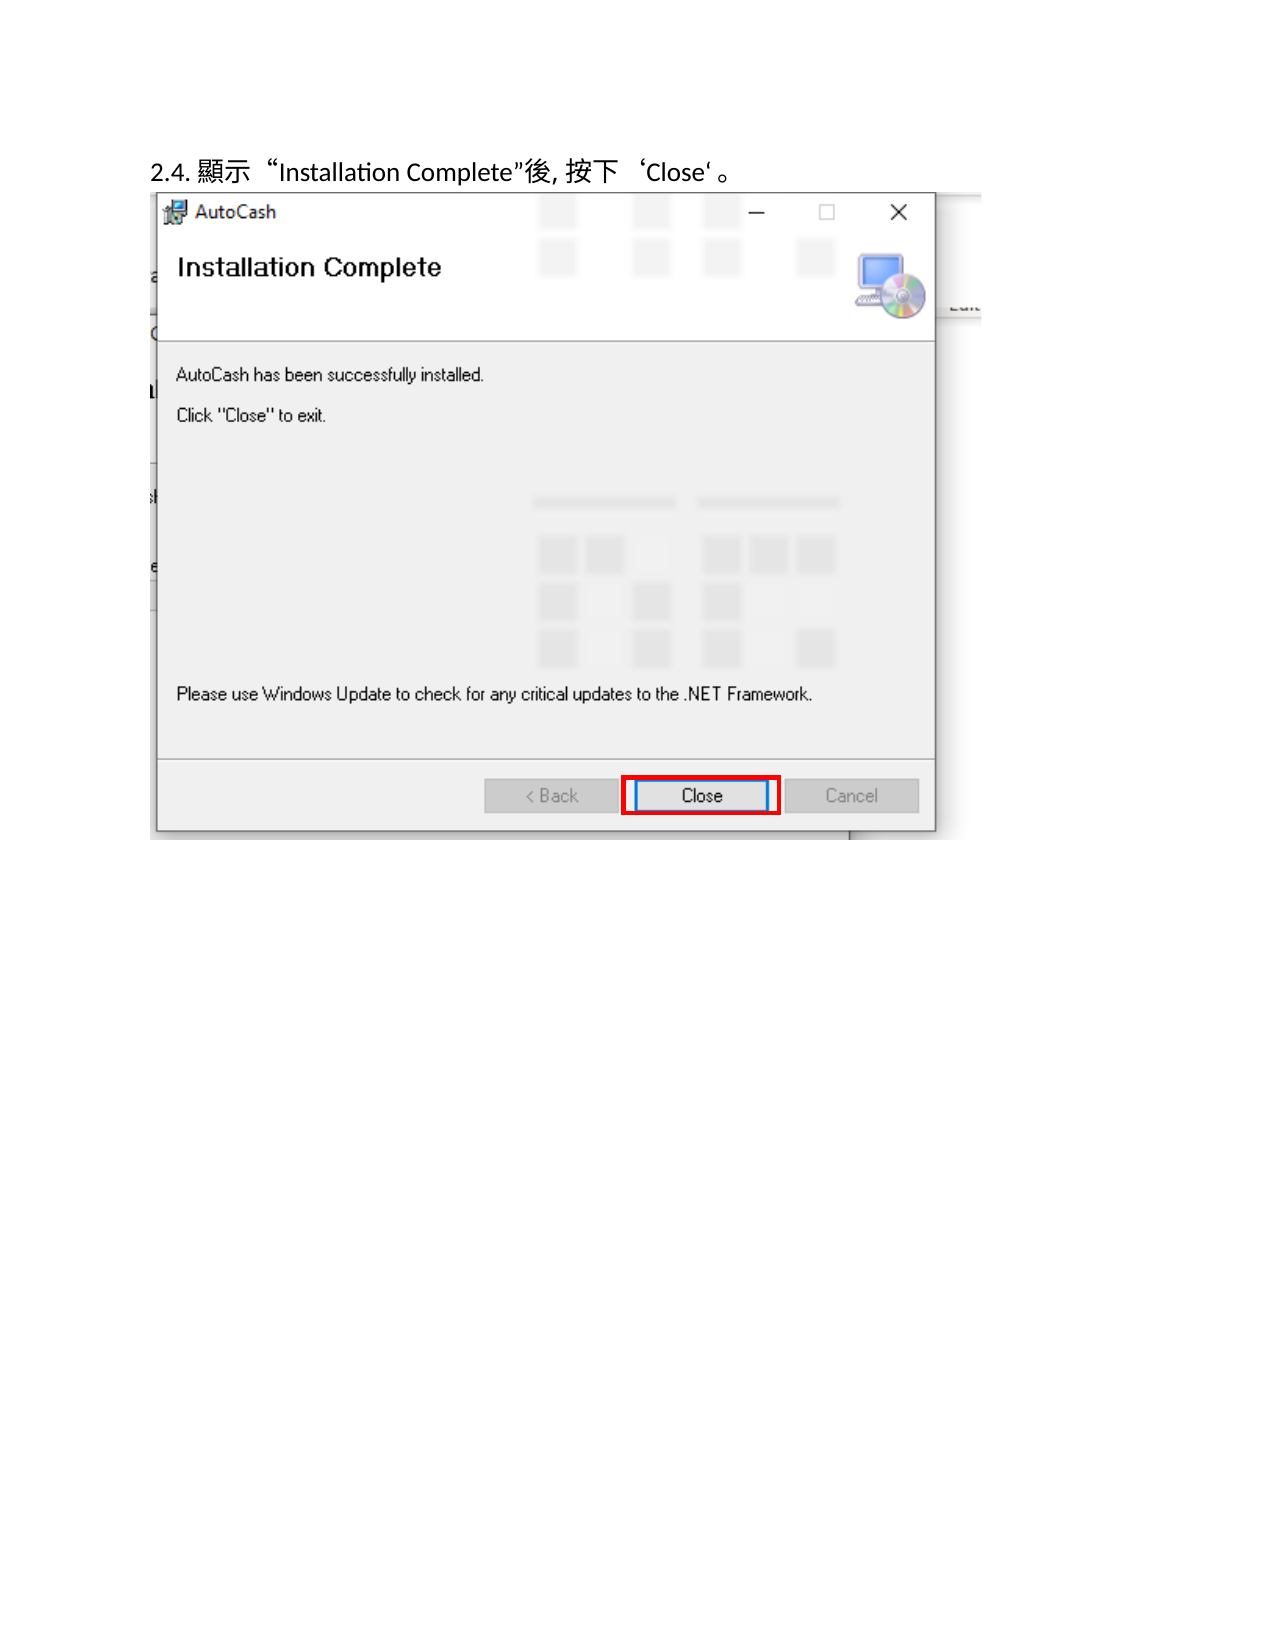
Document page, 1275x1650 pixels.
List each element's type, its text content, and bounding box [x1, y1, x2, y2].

picture [150, 192, 982, 840]
subtitle 2.4. 顯示“Installation Complete”後, 按下‘Close‘ 。 [150, 150, 1125, 189]
